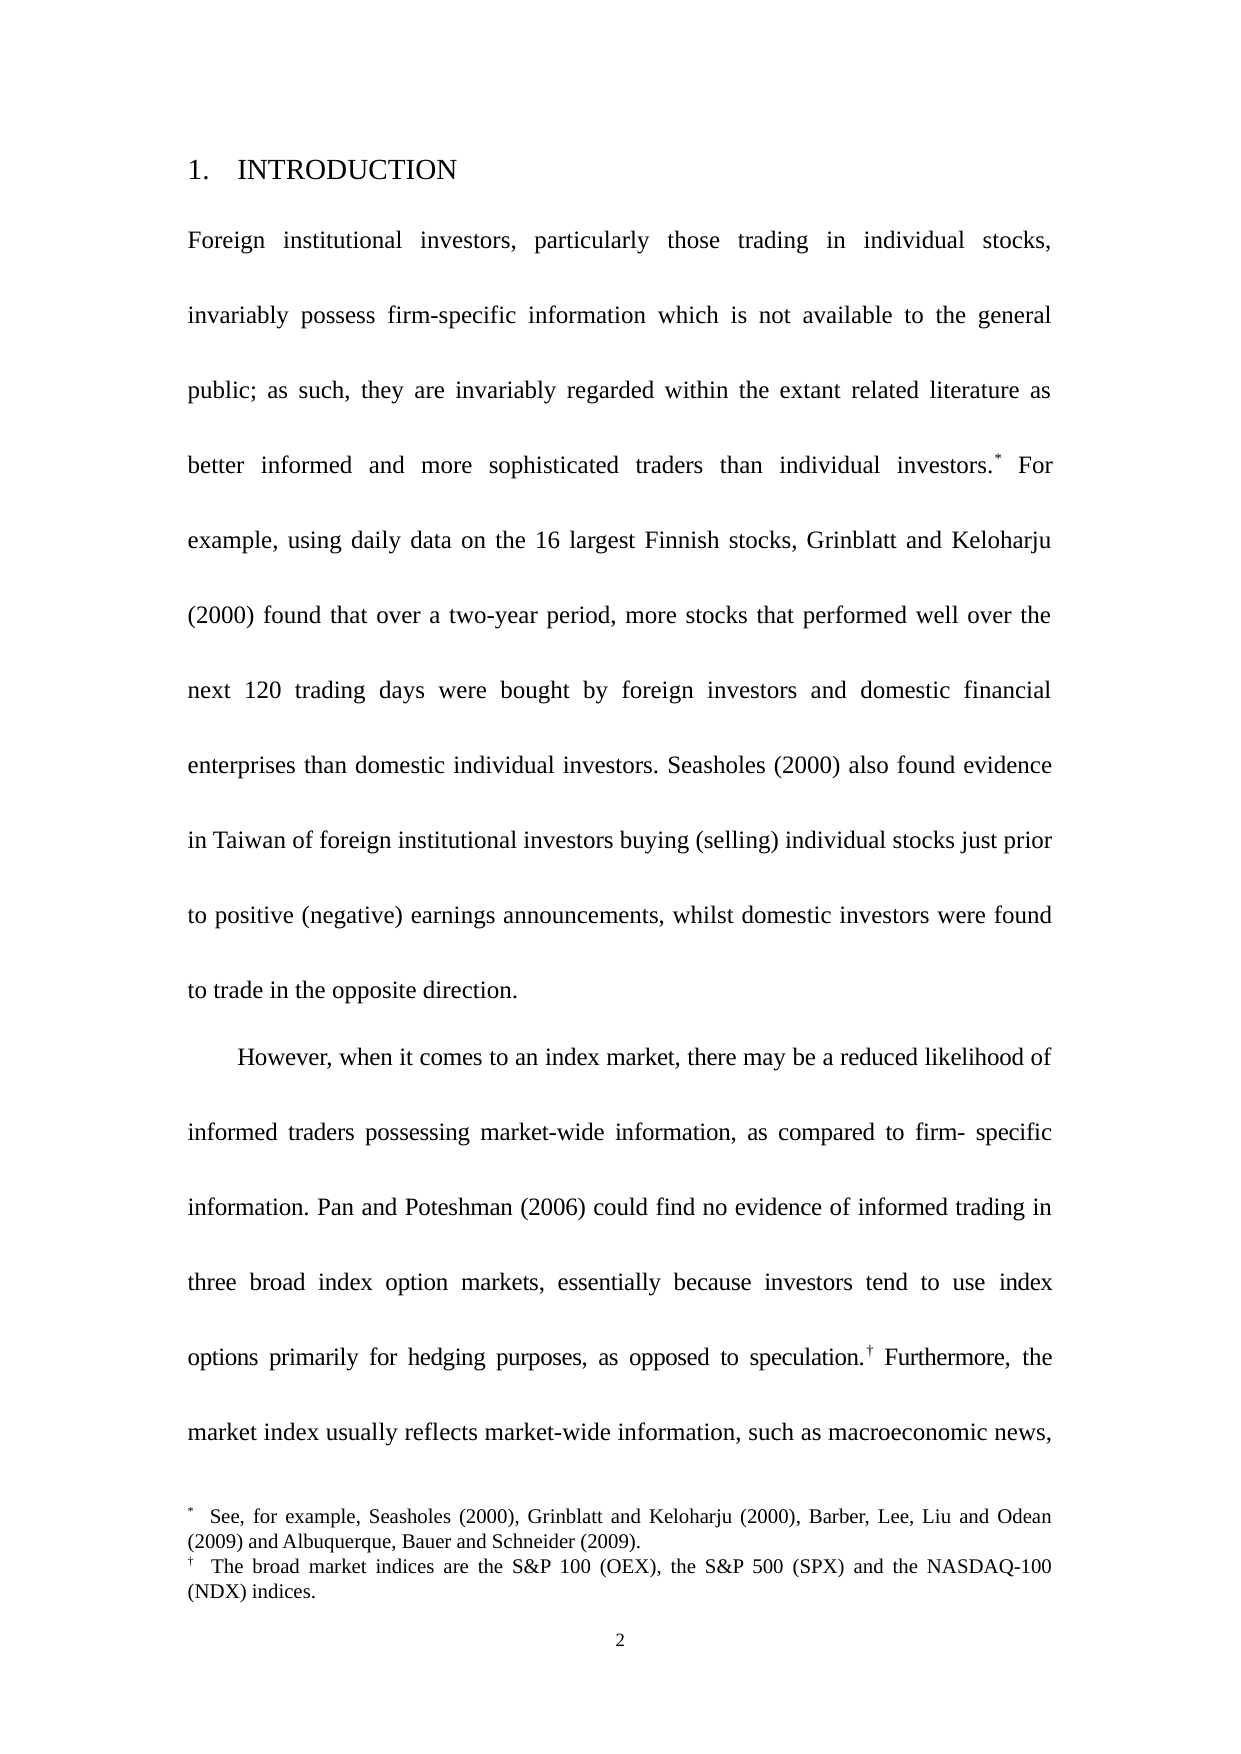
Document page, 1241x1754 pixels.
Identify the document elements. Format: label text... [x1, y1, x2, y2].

text Foreign institutional investors, particularly those trading in individual stocks, invariably possess firm-specific information which is not available to the general public; as such, they are invariably regarded within the extant related literature as better informed and more sophisticated traders than individual investors. For example, using daily data on the 16 largest Finnish stocks, Grinblatt and Keloharju (2000) found that over a two-year period, more stocks that performed well over the next 120 trading days were bought by foreign investors and domestic financial enterprises than domestic individual investors. Seasholes (2000) also found evidence in Taiwan of foreign institutional investors buying (selling) individual stocks just prior to positive (negative) earnings announcements, whilst domestic investors were found to trade in the opposite direction. [187, 221, 1053, 1008]
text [187, 1037, 1053, 1450]
text 1. INTRODUCTION [187, 150, 1053, 187]
